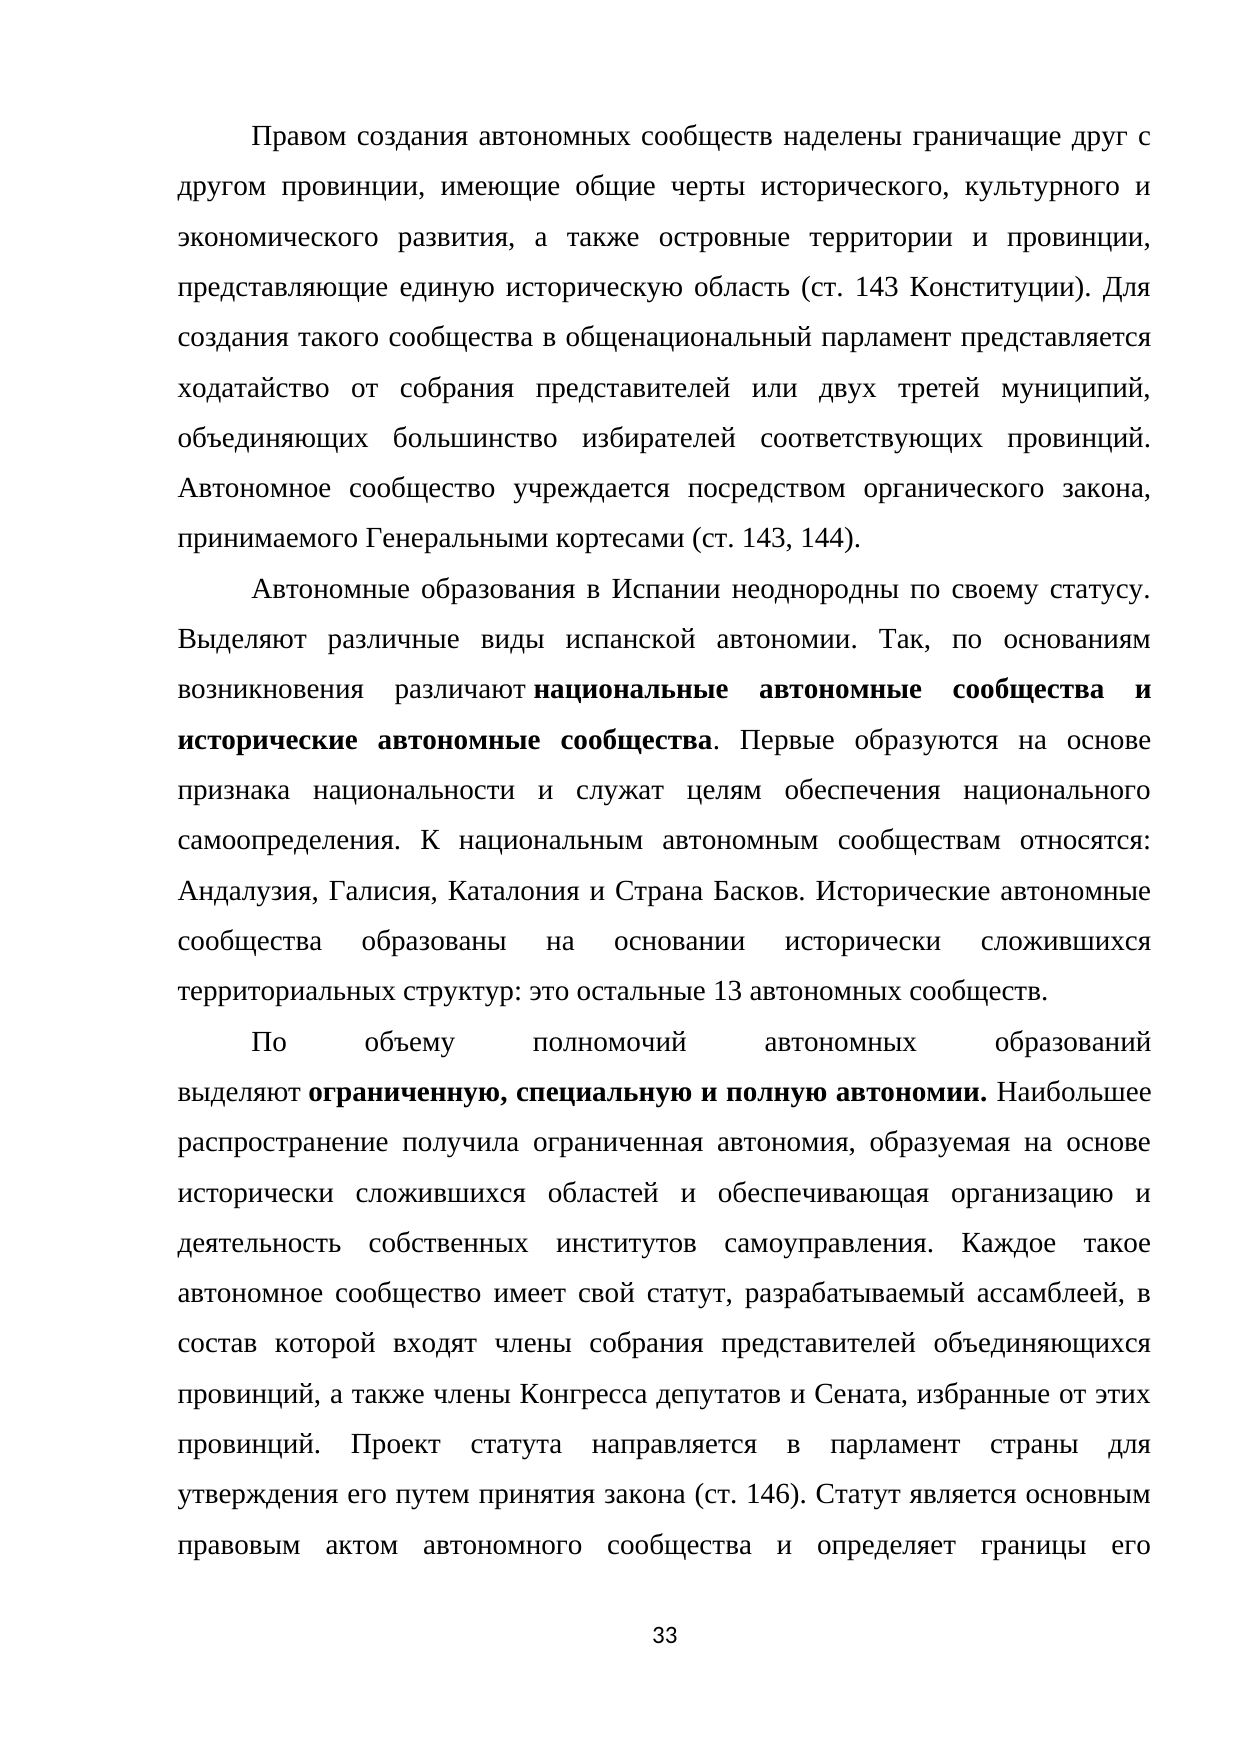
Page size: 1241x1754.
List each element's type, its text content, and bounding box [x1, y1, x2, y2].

text Правом создания автономных сообществ наделены граничащие друг с другом провинции, имеющие общие черты исторического, культурного и экономического развития, а также островные территории и провинции, представляющие единую историческую область (ст. 143 Конституции). Для создания такого сообщества в общенациональный парламент представляется ходатайство от собрания представителей или двух третей муниципий, объединяющих большинство избирателей соответствующих провинций. Автономное сообщество учреждается посредством органического закона, принимаемого Генеральными кортесами (ст. 143, 144). [177, 118, 1152, 554]
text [177, 1024, 1152, 1560]
text Автономные образования в Испании неоднородны по своему статусу. Выделяют различные виды испанской автономии. Так, по основаниям возникновения различают национальные автономные сообщества и исторические автономные сообщества. Первые образуются на основе признака национальности и служат целям обеспечения национального самоопределения. К национальным автономным сообществам относятся: Андалузия, Галисия, Каталония и Страна Басков. Исторические автономные сообщества образованы на основании исторически сложившихся территориальных структур: это остальные 13 автономных сообществ. [177, 571, 1152, 1007]
